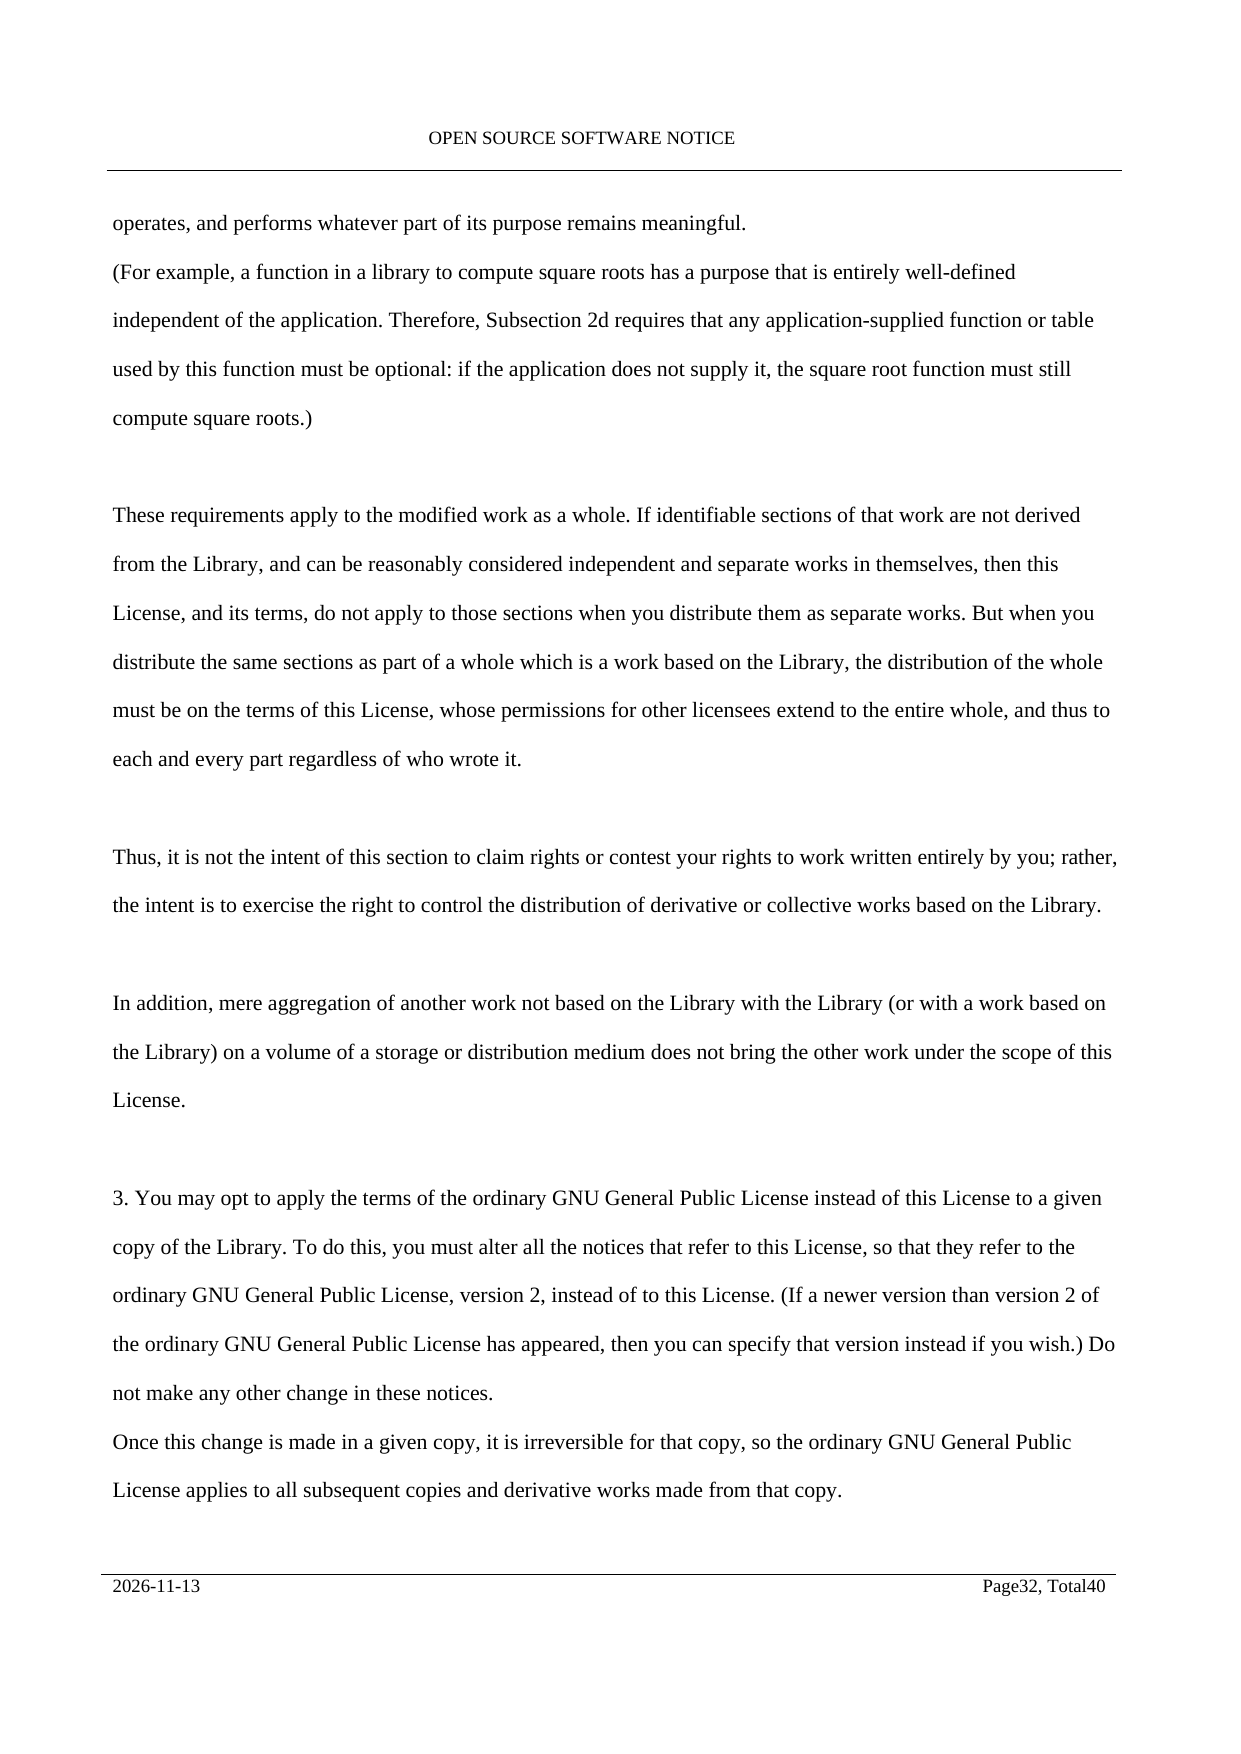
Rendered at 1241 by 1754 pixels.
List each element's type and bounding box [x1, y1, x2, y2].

text [112, 206, 1128, 1506]
